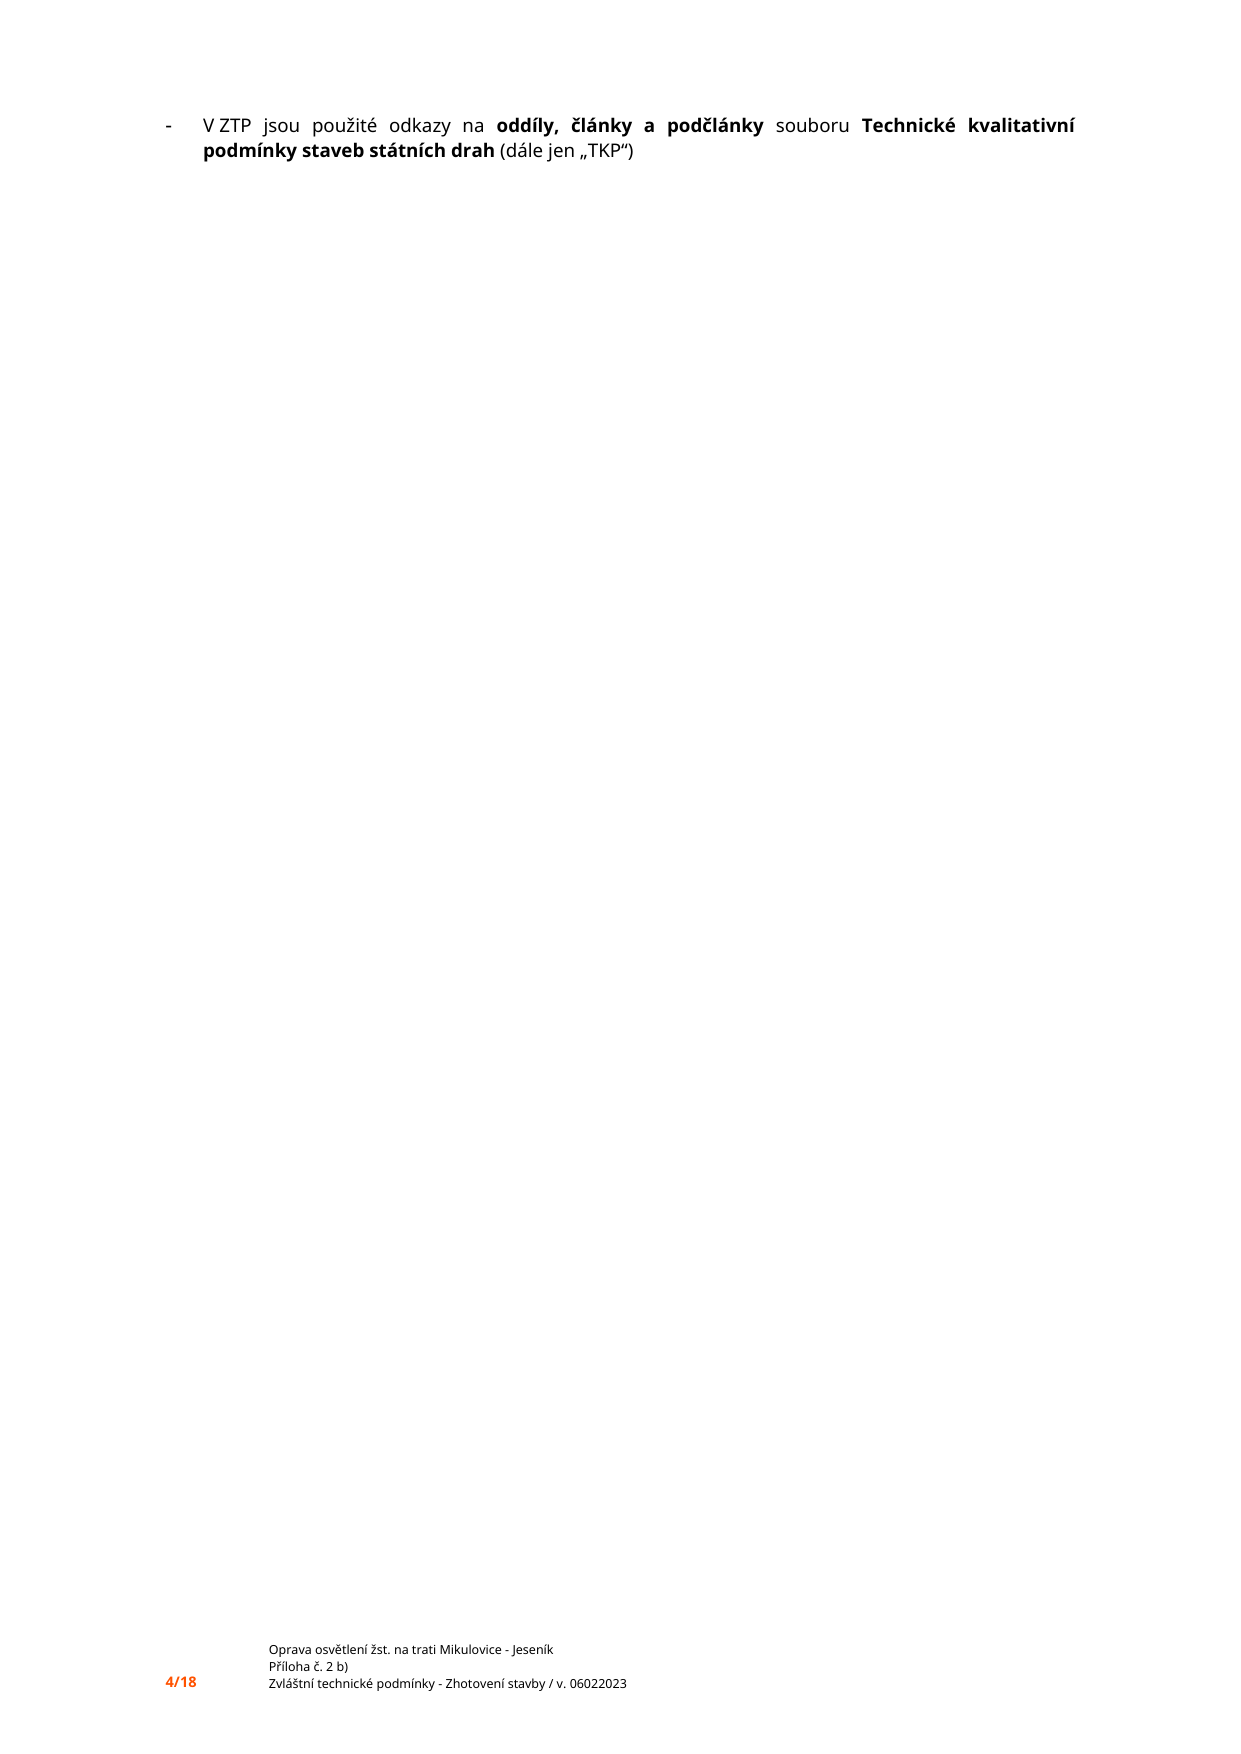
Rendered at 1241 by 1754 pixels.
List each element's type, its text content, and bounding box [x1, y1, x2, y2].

list V ZTP jsou použité odkazy na oddíly, články a podčlánky souboru Technické kvalitativní podmínky staveb státních drah (dále jen „TKP“) [165, 112, 1075, 163]
